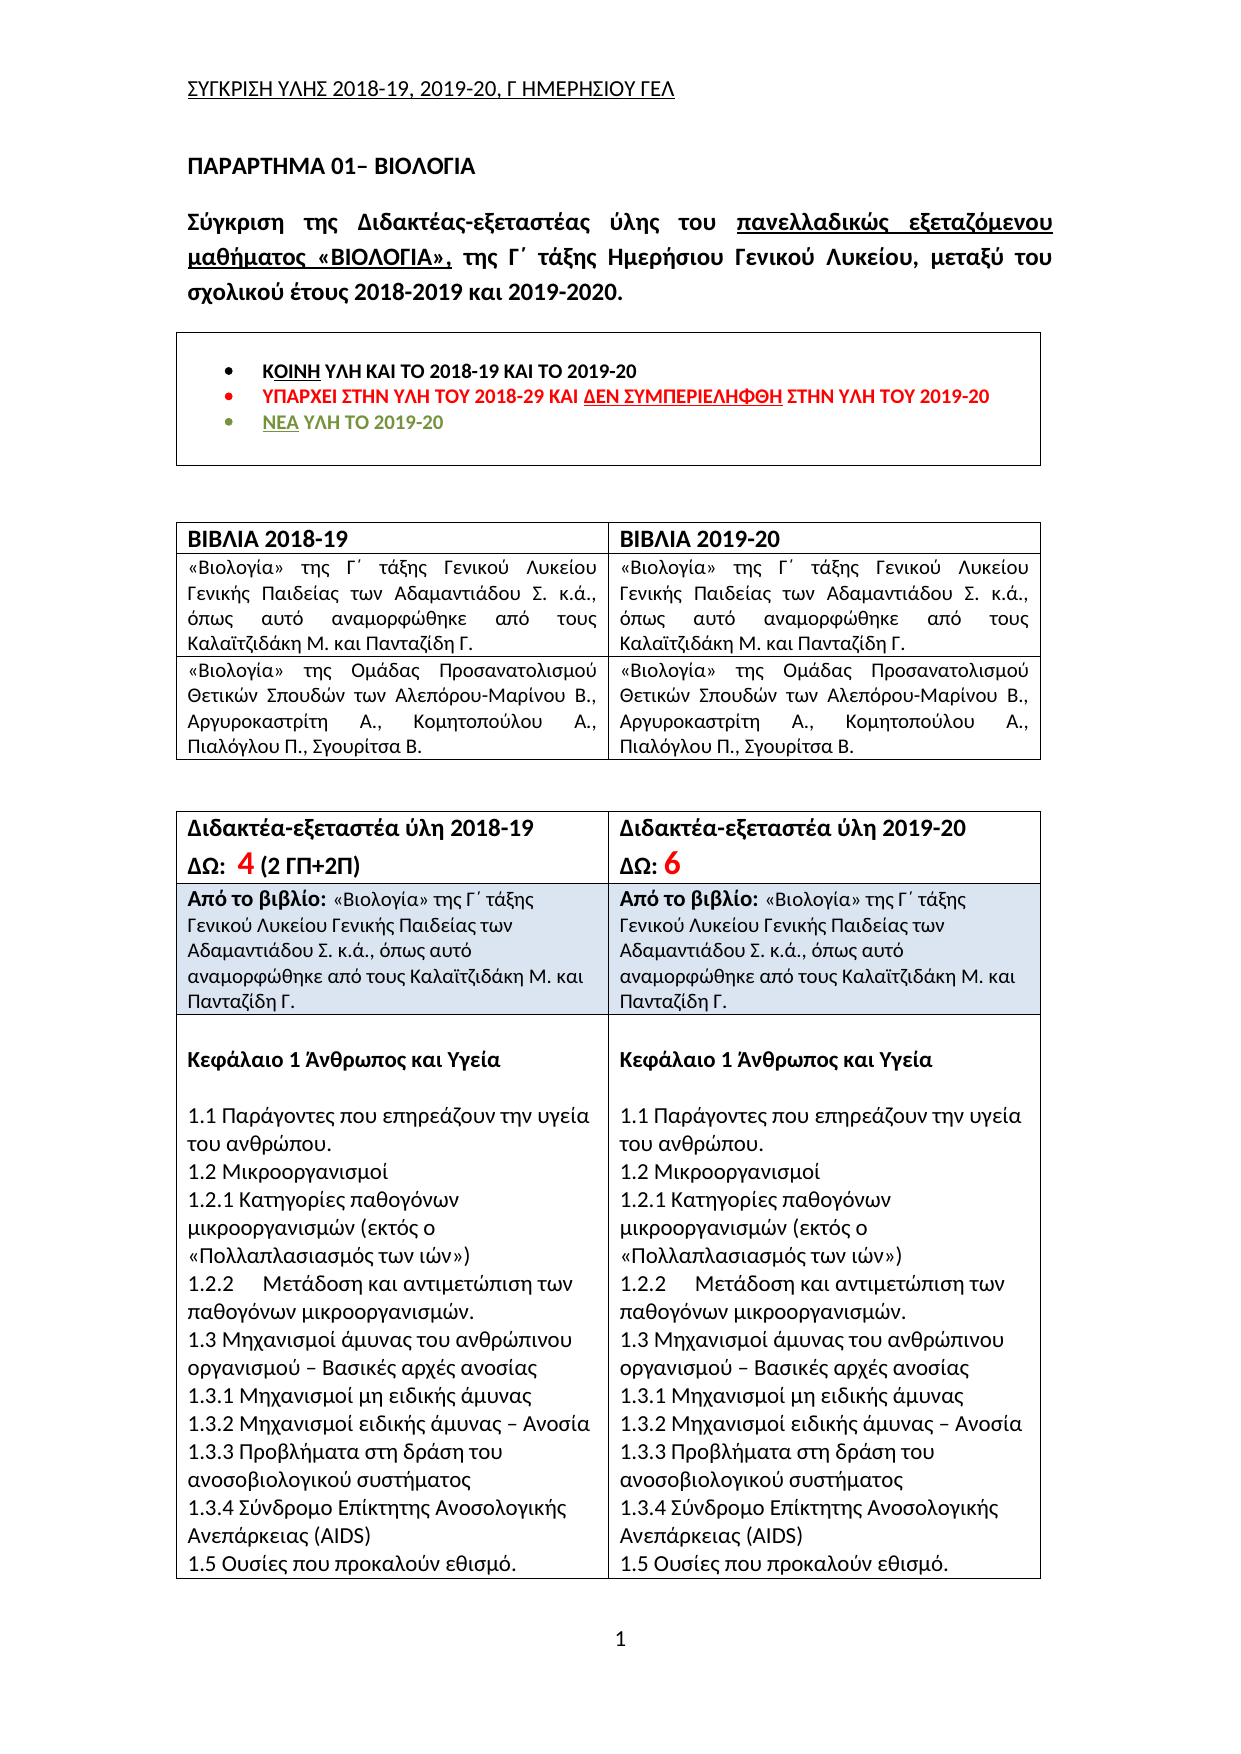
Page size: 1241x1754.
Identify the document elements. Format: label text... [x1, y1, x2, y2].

table_cell «Βιολογία» της Ομάδας Προσανατολισμού Θετικών Σπουδών των Αλεπόρου-Μαρίνου Β., Αργυροκαστρίτη Α., Κομητοπούλου Α., Πιαλόγλου Π., Σγουρίτσα Β. [609, 657, 1040, 759]
table_header ΒΙΒΛΙΑ 2018-19 [177, 523, 608, 553]
table_cell «Βιολογία» της Γ΄ τάξης Γενικού Λυκείου Γενικής Παιδείας των Αδαμαντιάδου Σ. κ.ά., όπως αυτό αναμορφώθηκε από τους Καλαϊτζιδάκη Μ. και Πανταζίδη Γ. [177, 554, 608, 656]
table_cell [177, 1015, 608, 1578]
table_header Διδακτέα-εξεταστέα ύλη 2019-20 ΔΩ: 6 [609, 812, 1040, 883]
table_cell «Βιολογία» της Γ΄ τάξης Γενικού Λυκείου Γενικής Παιδείας των Αδαμαντιάδου Σ. κ.ά., όπως αυτό αναμορφώθηκε από τους Καλαϊτζιδάκη Μ. και Πανταζίδη Γ. [609, 554, 1040, 656]
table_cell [609, 1015, 1040, 1578]
text ΠΑΡΑΡΤΗΜΑ 01– ΒΙΟΛΟΓΙΑ [187, 150, 1053, 181]
table_header ΚΟΙΝΗ ΥΛΗ ΚΑΙ ΤΟ 2018-19 ΚΑΙ ΤΟ 2019-20 ΥΠΑΡΧΕΙ ΣΤΗΝ ΥΛΗ ΤΟΥ 2018-29 ΚΑΙ ΔΕΝ ΣΥΜΠΕΡΙΕΛΗΦΘΗ ΣΤΗΝ ΥΛΗ ΤΟΥ 2019-20 ΝΕΑ ΥΛΗ ΤΟ 2019-20 [177, 333, 1040, 465]
table_cell Από το βιβλίο: «Βιολογία» της Γ΄ τάξης Γενικού Λυκείου Γενικής Παιδείας των Αδαμαντιάδου Σ. κ.ά., όπως αυτό αναμορφώθηκε από τους Καλαϊτζιδάκη Μ. και Πανταζίδη Γ. [177, 884, 608, 1014]
table_header Διδακτέα-εξεταστέα ύλη 2018-19 ΔΩ: 4 (2 ΓΠ+2Π) [177, 812, 608, 883]
text Σύγκριση της Διδακτέας-εξεταστέας ύλης του πανελλαδικώς εξεταζόμενου μαθήματος «ΒΙΟΛΟΓΙΑ», της Γ΄ τάξης Ημερήσιου Γενικού Λυκείου, μεταξύ του σχολικού έτους 2018-2019 και 2019-2020. [187, 206, 1053, 306]
table_cell «Βιολογία» της Ομάδας Προσανατολισμού Θετικών Σπουδών των Αλεπόρου-Μαρίνου Β., Αργυροκαστρίτη Α., Κομητοπούλου Α., Πιαλόγλου Π., Σγουρίτσα Β. [177, 657, 608, 759]
table_cell Από το βιβλίο: «Βιολογία» της Γ΄ τάξης Γενικού Λυκείου Γενικής Παιδείας των Αδαμαντιάδου Σ. κ.ά., όπως αυτό αναμορφώθηκε από τους Καλαϊτζιδάκη Μ. και Πανταζίδη Γ. [609, 884, 1040, 1014]
table_header ΒΙΒΛΙΑ 2019-20 [609, 523, 1040, 553]
